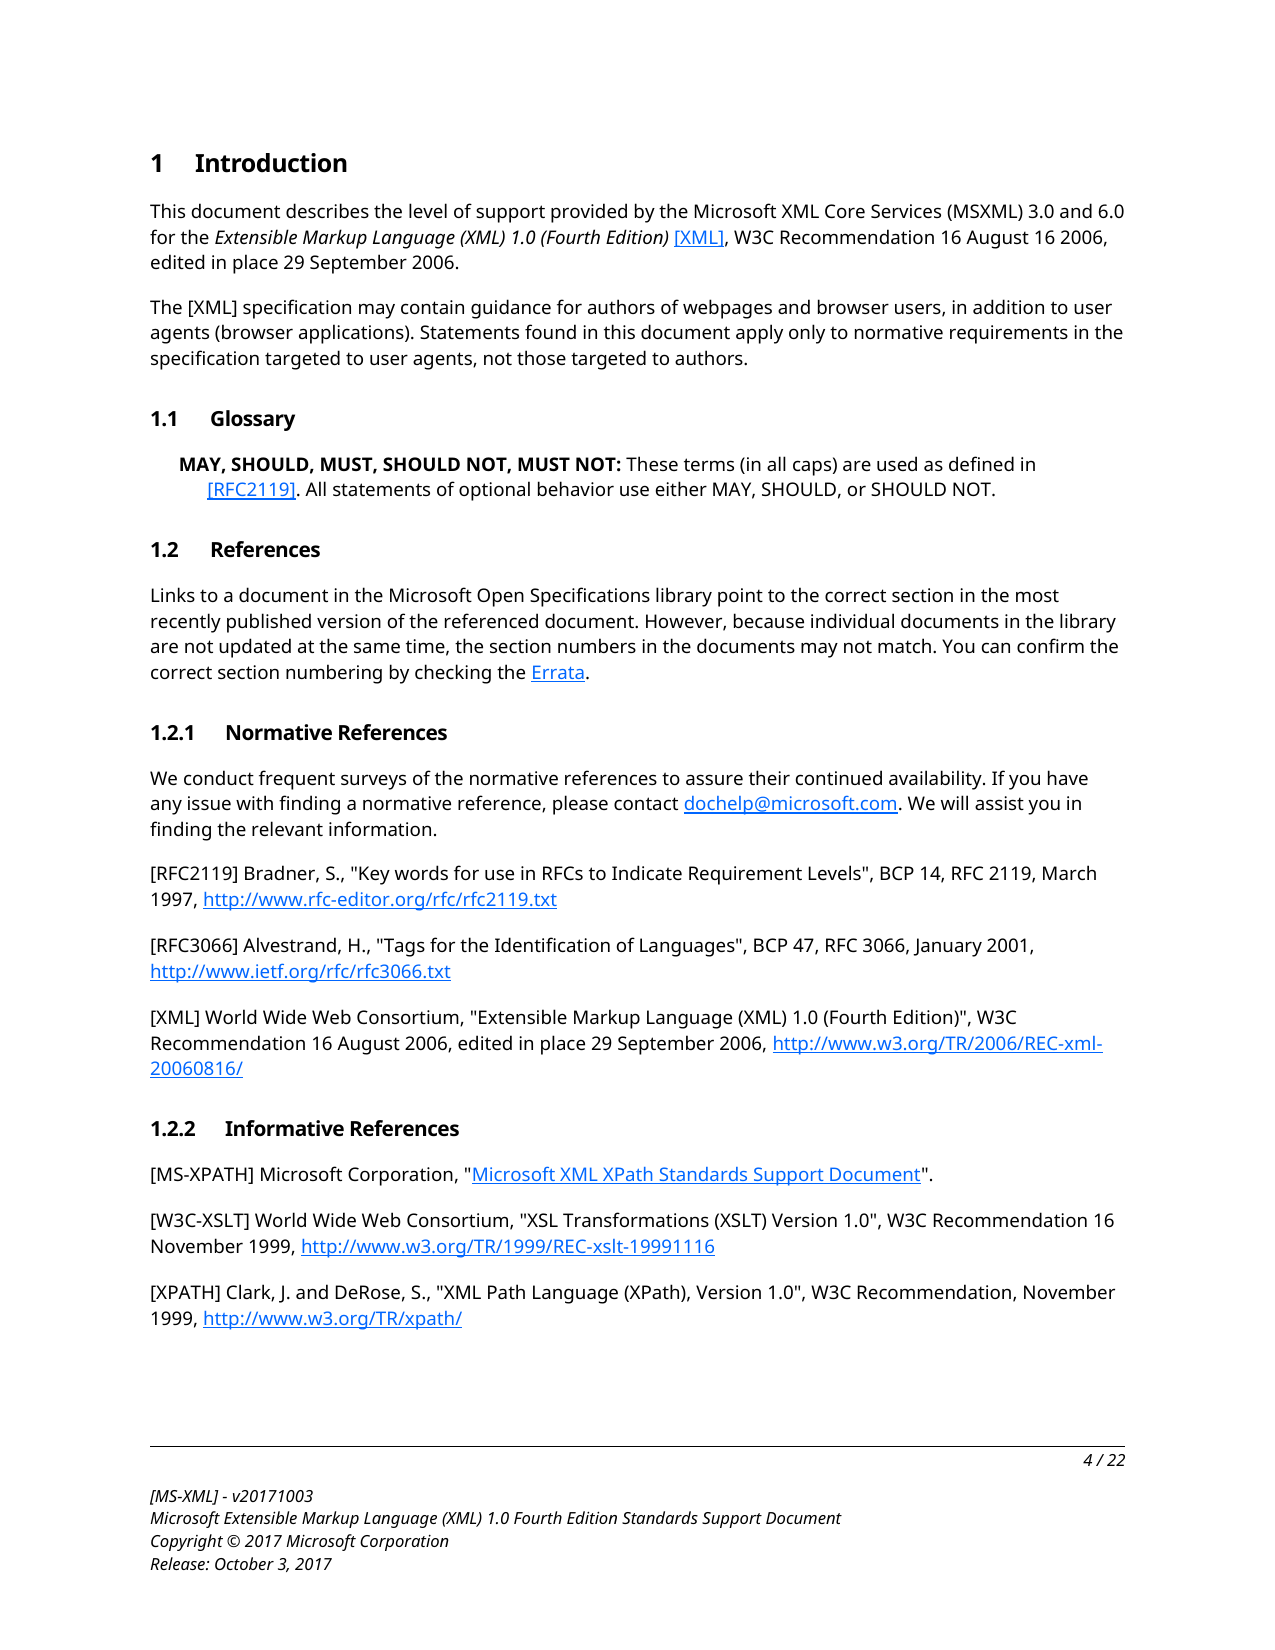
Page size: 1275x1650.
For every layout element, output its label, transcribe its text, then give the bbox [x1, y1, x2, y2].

text [RFC3066] Alvestrand, H., "Tags for the Identification of Languages", BCP 47, RFC 3066, January 2001, http://www.ietf.org/rfc/rfc3066.txt [150, 932, 1125, 983]
text This document describes the level of support provided by the Microsoft XML Core Services (MSXML) 3.0 and 6.0 for the Extensible Markup Language (XML) 1.0 (Fourth Edition) [XML], W3C Recommendation 16 August 16 2006, edited in place 29 September 2006. [150, 199, 1125, 275]
text [XML] World Wide Web Consortium, "Extensible Markup Language (XML) 1.0 (Fourth Edition)", W3C Recommendation 16 August 2006, edited in place 29 September 2006, http://www.w3.org/TR/2006/REC-xml-20060816/ [150, 1004, 1125, 1081]
text [XPATH] Clark, J. and DeRose, S., "XML Path Language (XPath), Version 1.0", W3C Recommendation, November 1999, http://www.w3.org/TR/xpath/ [150, 1279, 1125, 1331]
subtitle Introduction [150, 146, 1125, 180]
subtitle Informative References [150, 1114, 1125, 1143]
subtitle References [150, 535, 1125, 564]
text [RFC2119] Bradner, S., "Key words for use in RFCs to Indicate Requirement Levels", BCP 14, RFC 2119, March 1997, http://www.rfc-editor.org/rfc/rfc2119.txt [150, 861, 1125, 912]
text [W3C-XSLT] World Wide Web Consortium, "XSL Transformations (XSLT) Version 1.0", W3C Recommendation 16 November 1999, http://www.w3.org/TR/1999/REC-xslt-19991116 [150, 1208, 1125, 1259]
text [MS-XPATH] Microsoft Corporation, "Microsoft XML XPath Standards Support Document". [150, 1161, 1125, 1187]
subtitle Normative References [150, 718, 1125, 746]
text The [XML] specification may contain guidance for authors of webpages and browser users, in addition to user agents (browser applications). Statements found in this document apply only to normative requirements in the specification targeted to user agents, not those targeted to authors. [150, 294, 1125, 371]
subtitle Glossary [150, 404, 1125, 432]
text We conduct frequent surveys of the normative references to assure their continued availability. If you have any issue with finding a normative reference, please contact dochelp@microsoft.com. We will assist you in finding the relevant information. [150, 765, 1125, 842]
text Links to a document in the Microsoft Open Specifications library point to the correct section in the most recently published version of the referenced document. However, because individual documents in the library are not updated at the same time, the section numbers in the documents may not match. You can confirm the correct section numbering by checking the Errata. [150, 583, 1125, 685]
text MAY, SHOULD, MUST, SHOULD NOT, MUST NOT: These terms (in all caps) are used as defined in [RFC2119]. All statements of optional behavior use either MAY, SHOULD, or SHOULD NOT. [178, 451, 1125, 502]
